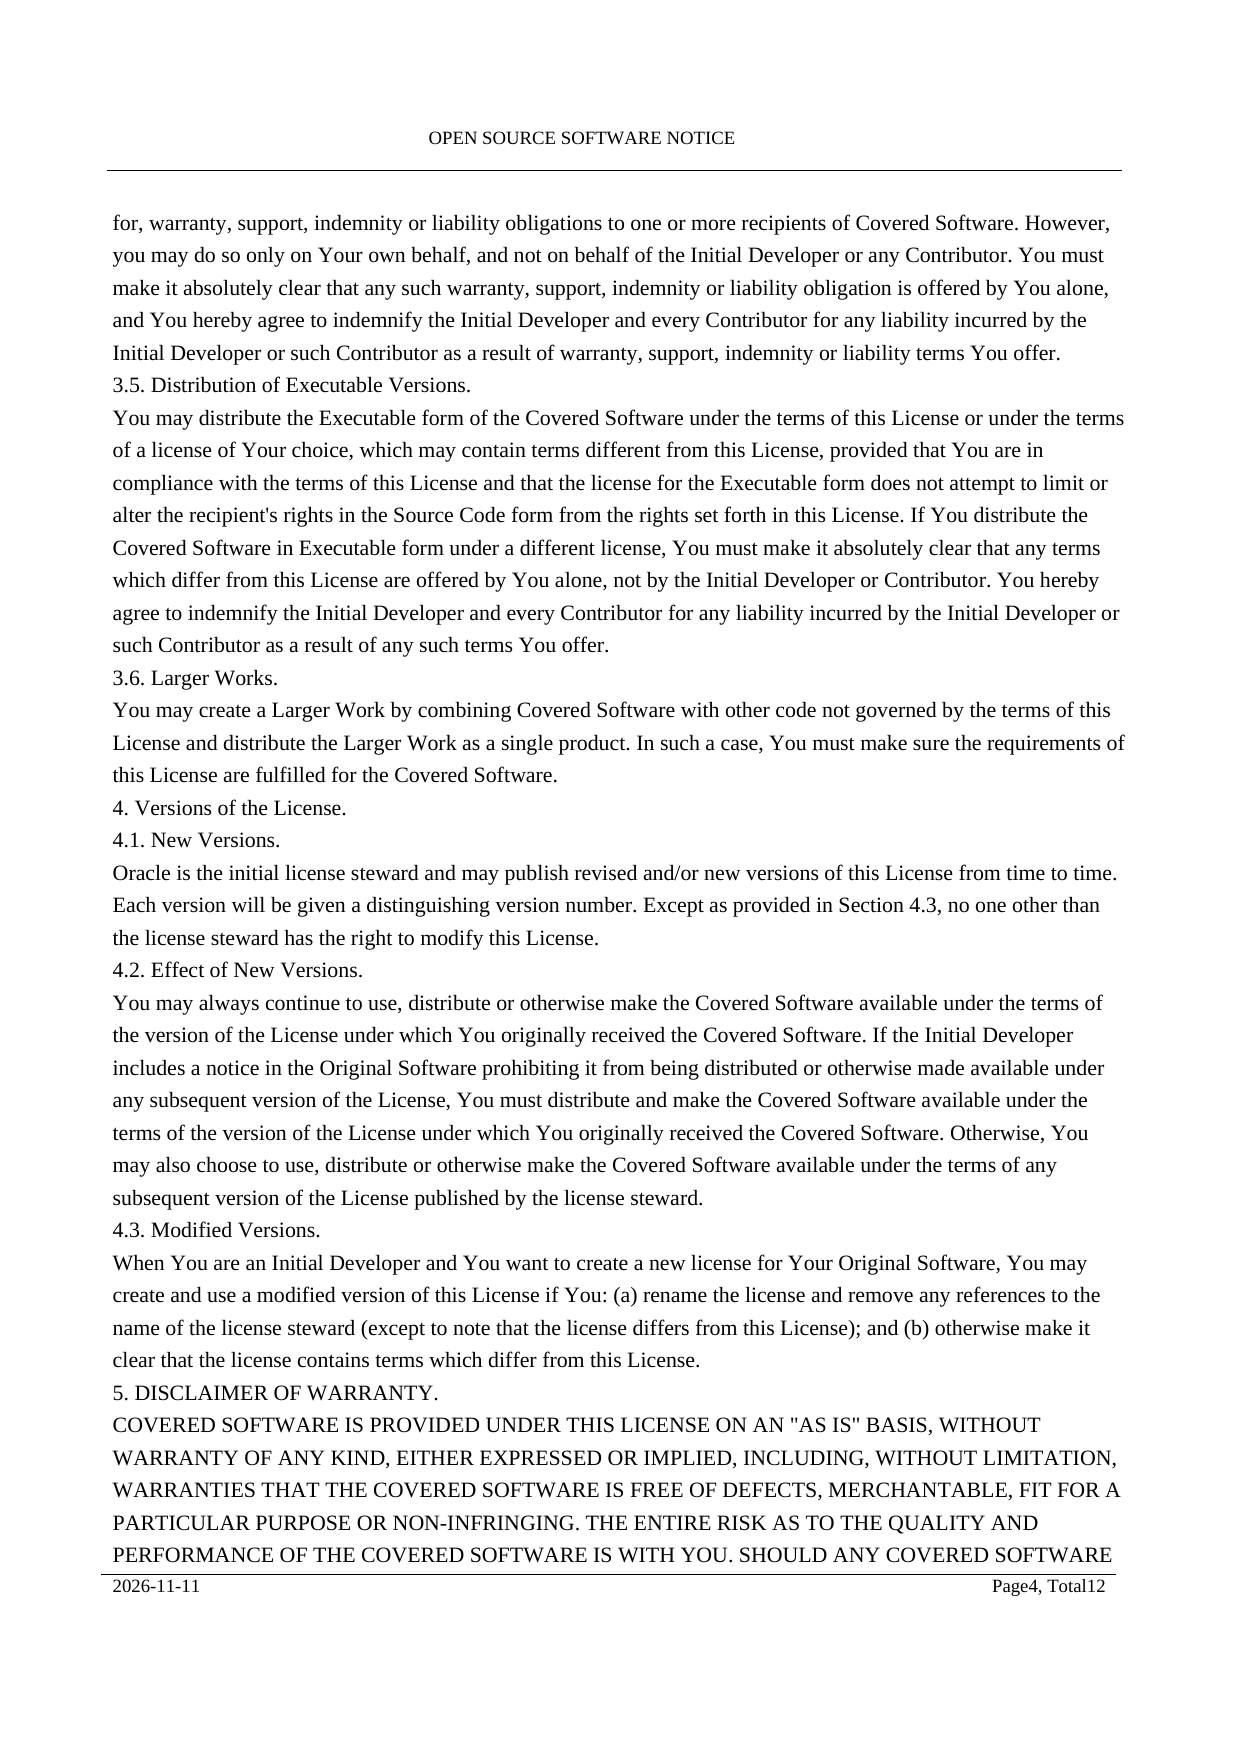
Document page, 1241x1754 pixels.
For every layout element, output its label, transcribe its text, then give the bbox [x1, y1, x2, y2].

text Oracle is the initial license steward and may publish revised and/or new versions of this License from time to time. Each version will be given a distinguishing version number. Except as provided in Section 4.3, no one other than the license steward has the right to modify this License. [112, 856, 1128, 954]
text 3.5. Distribution of Executable Versions. [112, 369, 1128, 401]
text 4.2. Effect of New Versions. [112, 954, 1128, 986]
text You may distribute the Executable form of the Covered Software under the terms of this License or under the terms of a license of Your choice, which may contain terms different from this License, provided that You are in compliance with the terms of this License and that the license for the Executable form does not attempt to limit or alter the recipient's rights in the Source Code form from the rights set forth in this License. If You distribute the Covered Software in Executable form under a different license, You must make it absolutely clear that any terms which differ from this License are offered by You alone, not by the Initial Developer or Contributor. You hereby agree to indemnify the Initial Developer and every Contributor for any liability incurred by the Initial Developer or such Contributor as a result of any such terms You offer. [112, 401, 1128, 661]
text You may always continue to use, distribute or otherwise make the Covered Software available under the terms of the version of the License under which You originally received the Covered Software. If the Initial Developer includes a notice in the Original Software prohibiting it from being distributed or otherwise made available under any subsequent version of the License, You must distribute and make the Covered Software available under the terms of the version of the License under which You originally received the Covered Software. Otherwise, You may also choose to use, distribute or otherwise make the Covered Software available under the terms of any subsequent version of the License published by the license steward. [112, 986, 1128, 1214]
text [112, 206, 1128, 369]
text 4.1. New Versions. [112, 824, 1128, 856]
text 5. DISCLAIMER OF WARRANTY. [112, 1376, 1128, 1409]
text You may create a Larger Work by combining Covered Software with other code not governed by the terms of this License and distribute the Larger Work as a single product. In such a case, You must make sure the requirements of this License are fulfilled for the Covered Software. [112, 694, 1128, 791]
text 4.3. Modified Versions. [112, 1214, 1128, 1246]
text 3.6. Larger Works. [112, 661, 1128, 694]
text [112, 1409, 1128, 1571]
text 4. Versions of the License. [112, 791, 1128, 824]
text When You are an Initial Developer and You want to create a new license for Your Original Software, You may create and use a modified version of this License if You: (a) rename the license and remove any references to the name of the license steward (except to note that the license differs from this License); and (b) otherwise make it clear that the license contains terms which differ from this License. [112, 1246, 1128, 1376]
